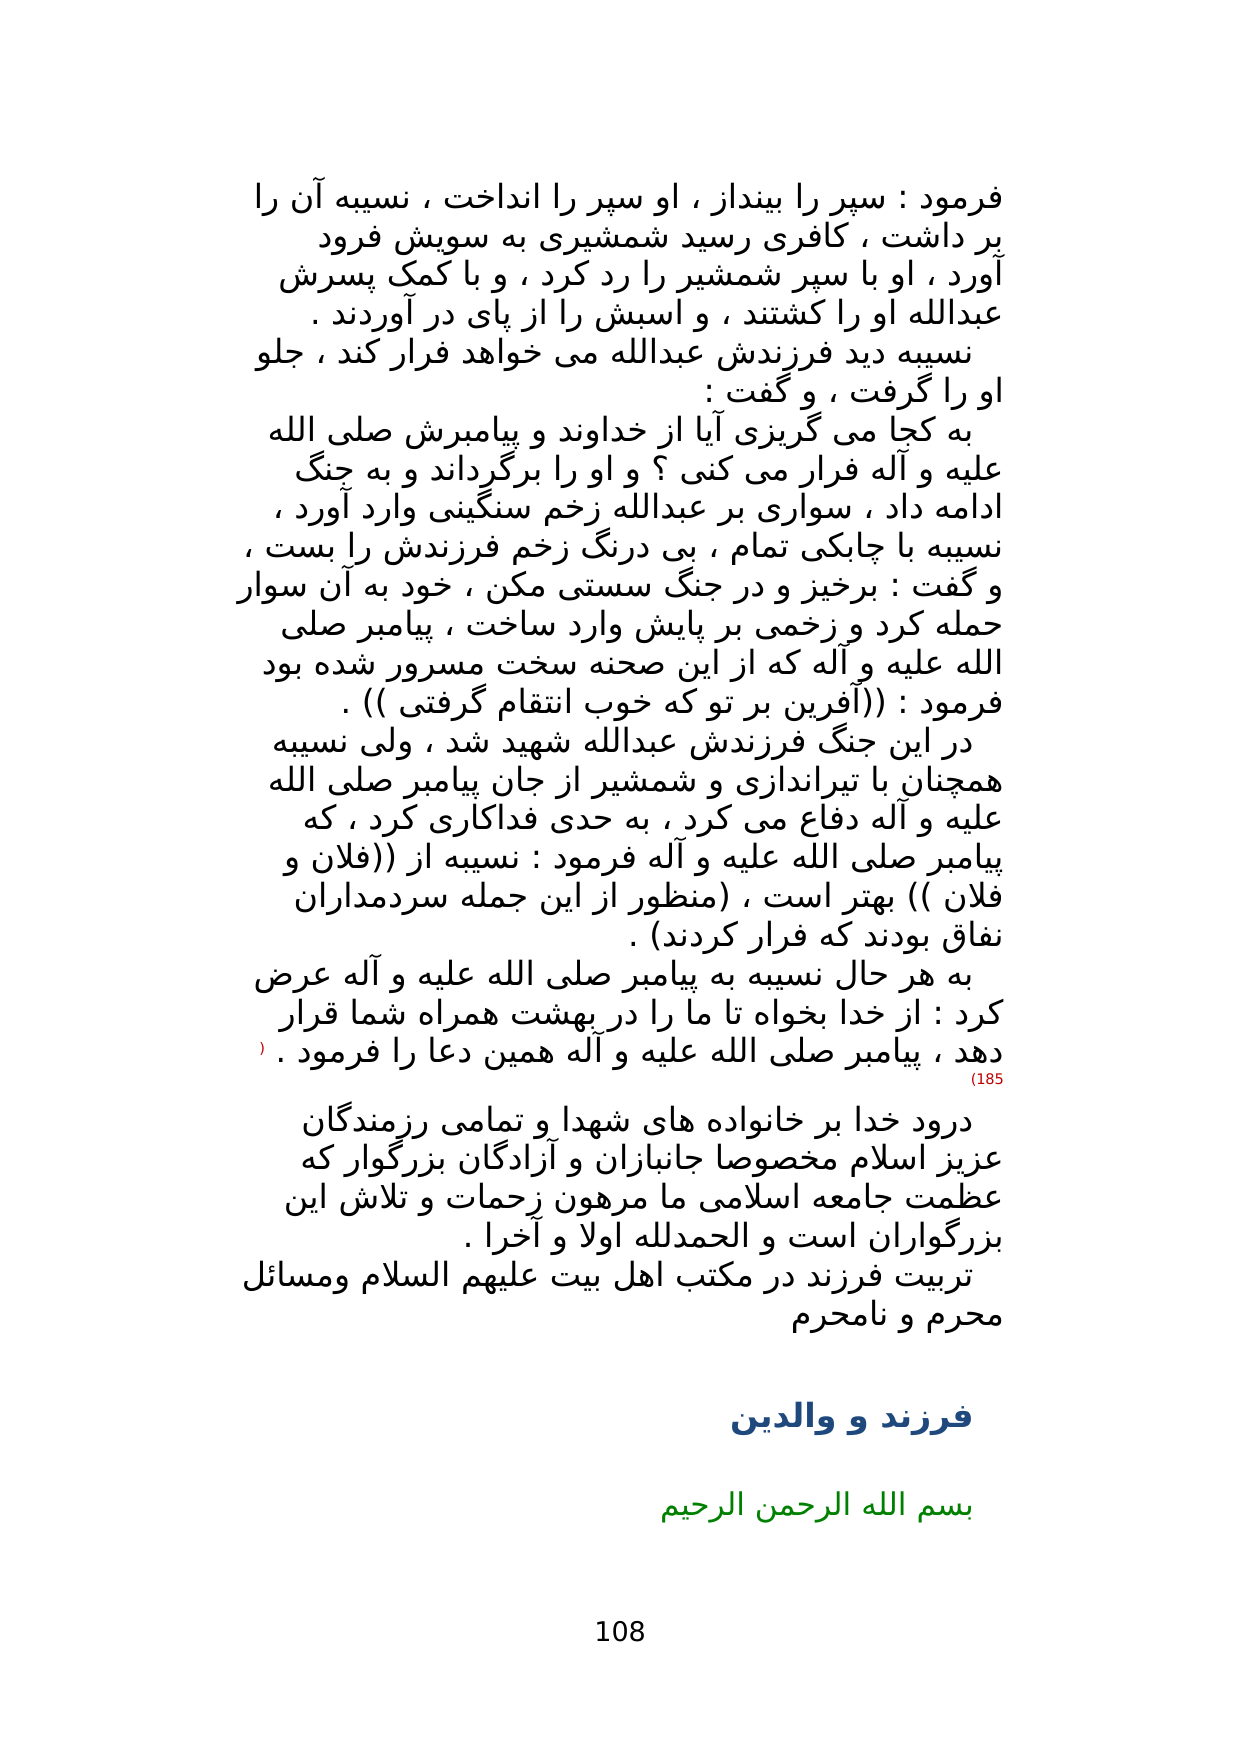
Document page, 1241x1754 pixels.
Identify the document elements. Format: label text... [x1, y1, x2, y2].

text در این جنگ فرزندش عبدالله شهید شد ، ولی نسیبه همچنان با تیراندازی و شمشیر از جان پیامبر صلی الله علیه و آله دفاع می کرد ، به حدی فداکاری کرد ، که پیامبر صلی الله علیه و آله فرمود : نسیبه از ((فلان و فلان )) بهتر است ، (منظور از این جمله سردمداران نفاق بودند که فرار کردند) . [236, 721, 1004, 954]
text تربیت فرزند در مکتب اهل بیت علیهم السلام ومسائل محرم و نامحرم [236, 1255, 1004, 1333]
text نسیبه دید فرزندش عبدالله می خواهد فرار کند ، جلو او را گرفت ، و گفت : [236, 333, 1004, 410]
text درود خدا بر خانواده های شهدا و تمامی رزمندگان عزیز اسلام مخصوصا جانبازان و آزادگان بزرگوار که عظمت جامعه اسلامی ما مرهون زحمات و تلاش این بزرگواران است و الحمدلله اولا و آخرا . [236, 1100, 1004, 1255]
text بسم الله الرحمن الرحیم [236, 1486, 1004, 1522]
subtitle فرزند و والدین [236, 1396, 1004, 1435]
text به کجا می گریزی آیا از خداوند و پیامبرش صلی الله علیه و آله فرار می کنی ؟ و او را برگرداند و به جنگ ادامه داد ، سواری بر عبدالله زخم سنگینی وارد آورد ، نسیبه با چابکی تمام ، بی درنگ زخم فرزندش را بست ، و گفت : برخیز و در جنگ سستی مکن ، خود به آن سوار حمله کرد و زخمی بر پایش وارد ساخت ، پیامبر صلی الله علیه و آله که از این صحنه سخت مسرور شده بود فرمود : ((آفرین بر تو که خوب انتقام گرفتی )) . [236, 410, 1004, 721]
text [236, 177, 1004, 333]
text به هر حال نسیبه به پیامبر صلی الله علیه و آله عرض کرد : از خدا بخواه تا ما را در بهشت همراه شما قرار دهد ، پیامبر صلی الله علیه و آله همین دعا را فرمود . (185) [236, 954, 1004, 1100]
